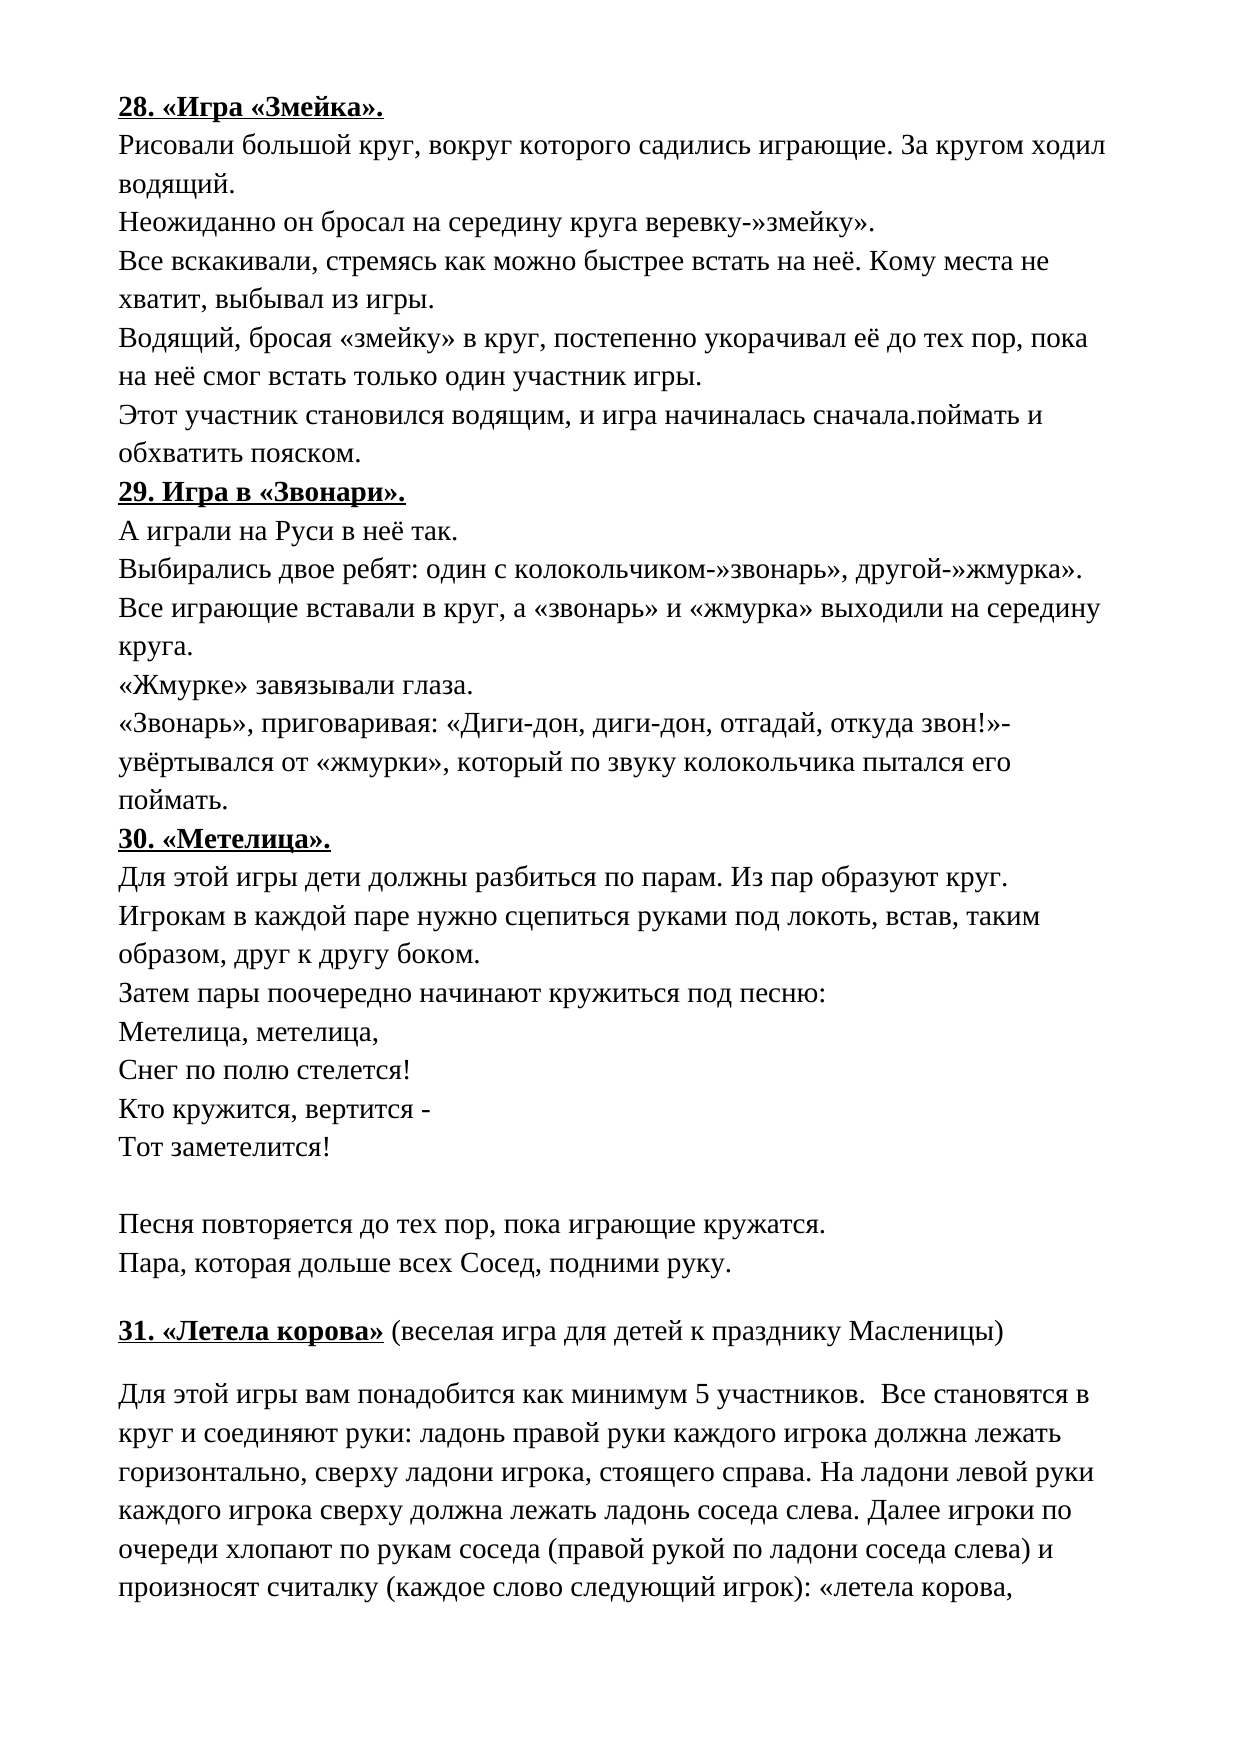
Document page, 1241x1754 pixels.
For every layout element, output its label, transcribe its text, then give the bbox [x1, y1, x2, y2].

text Кто кружится, вертится - [118, 1091, 1107, 1124]
text Неожиданно он бросал на середину круга веревку-»змейку». [118, 204, 1107, 238]
text Метелица, метелица, [118, 1014, 1107, 1047]
text Выбирались двое ребят: один с колокольчиком-»звонарь», другой-»жмурка». [118, 551, 1107, 585]
text Водящий, бросая «змейку» в круг, постепенно укорачивал её до тех пор, пока на неё смог встать только один участник игры. [118, 320, 1107, 392]
text 29. Игра в «Звонари». [118, 474, 1107, 508]
text Песня повторяется до тех пор, пока играющие кружатся. [118, 1206, 1107, 1240]
text Пара, которая дольше всех Сосед, подними руку. [118, 1245, 1107, 1278]
text 31. «Летела корова» (веселая игра для детей к празднику Масленицы) [118, 1313, 1107, 1346]
text Рисовали большой круг, вокруг которого садились играющие. За кругом ходил водящий. [118, 127, 1107, 199]
text «Жмурке» завязывали глаза. [118, 667, 1107, 700]
text Для этой игры дети должны разбиться по парам. Из пар образуют круг. [118, 859, 1107, 893]
text Все вскакивали, стремясь как можно быстрее встать на неё. Кому места не хватит, выбывал из игры. [118, 243, 1107, 315]
text Все играющие вставали в круг, а «звонарь» и «жмурка» выходили на середину круга. [118, 590, 1107, 662]
text А играли на Руси в неё так. [118, 513, 1107, 546]
text Игрокам в каждой паре нужно сцепиться руками под локоть, встав, таким образом, друг к другу боком. [118, 898, 1107, 970]
text «Звонарь», приговаривая: «Диги-дон, диги-дон, отгадай, откуда звон!»-увёртывался от «жмурки», который по звуку колокольчика пытался его поймать. [118, 705, 1107, 816]
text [118, 1377, 1107, 1603]
text Тот заметелится! [118, 1129, 1107, 1163]
text Этот участник становился водящим, и игра начиналась сначала.поймать и обхватить пояском. [118, 397, 1107, 469]
text Снег по полю стелется! [118, 1052, 1107, 1086]
text 30. «Метелица». [118, 821, 1107, 854]
text Затем пары поочередно начинают кружиться под песню: [118, 975, 1107, 1009]
text 28. «Игра «Змейка». [118, 89, 1107, 122]
